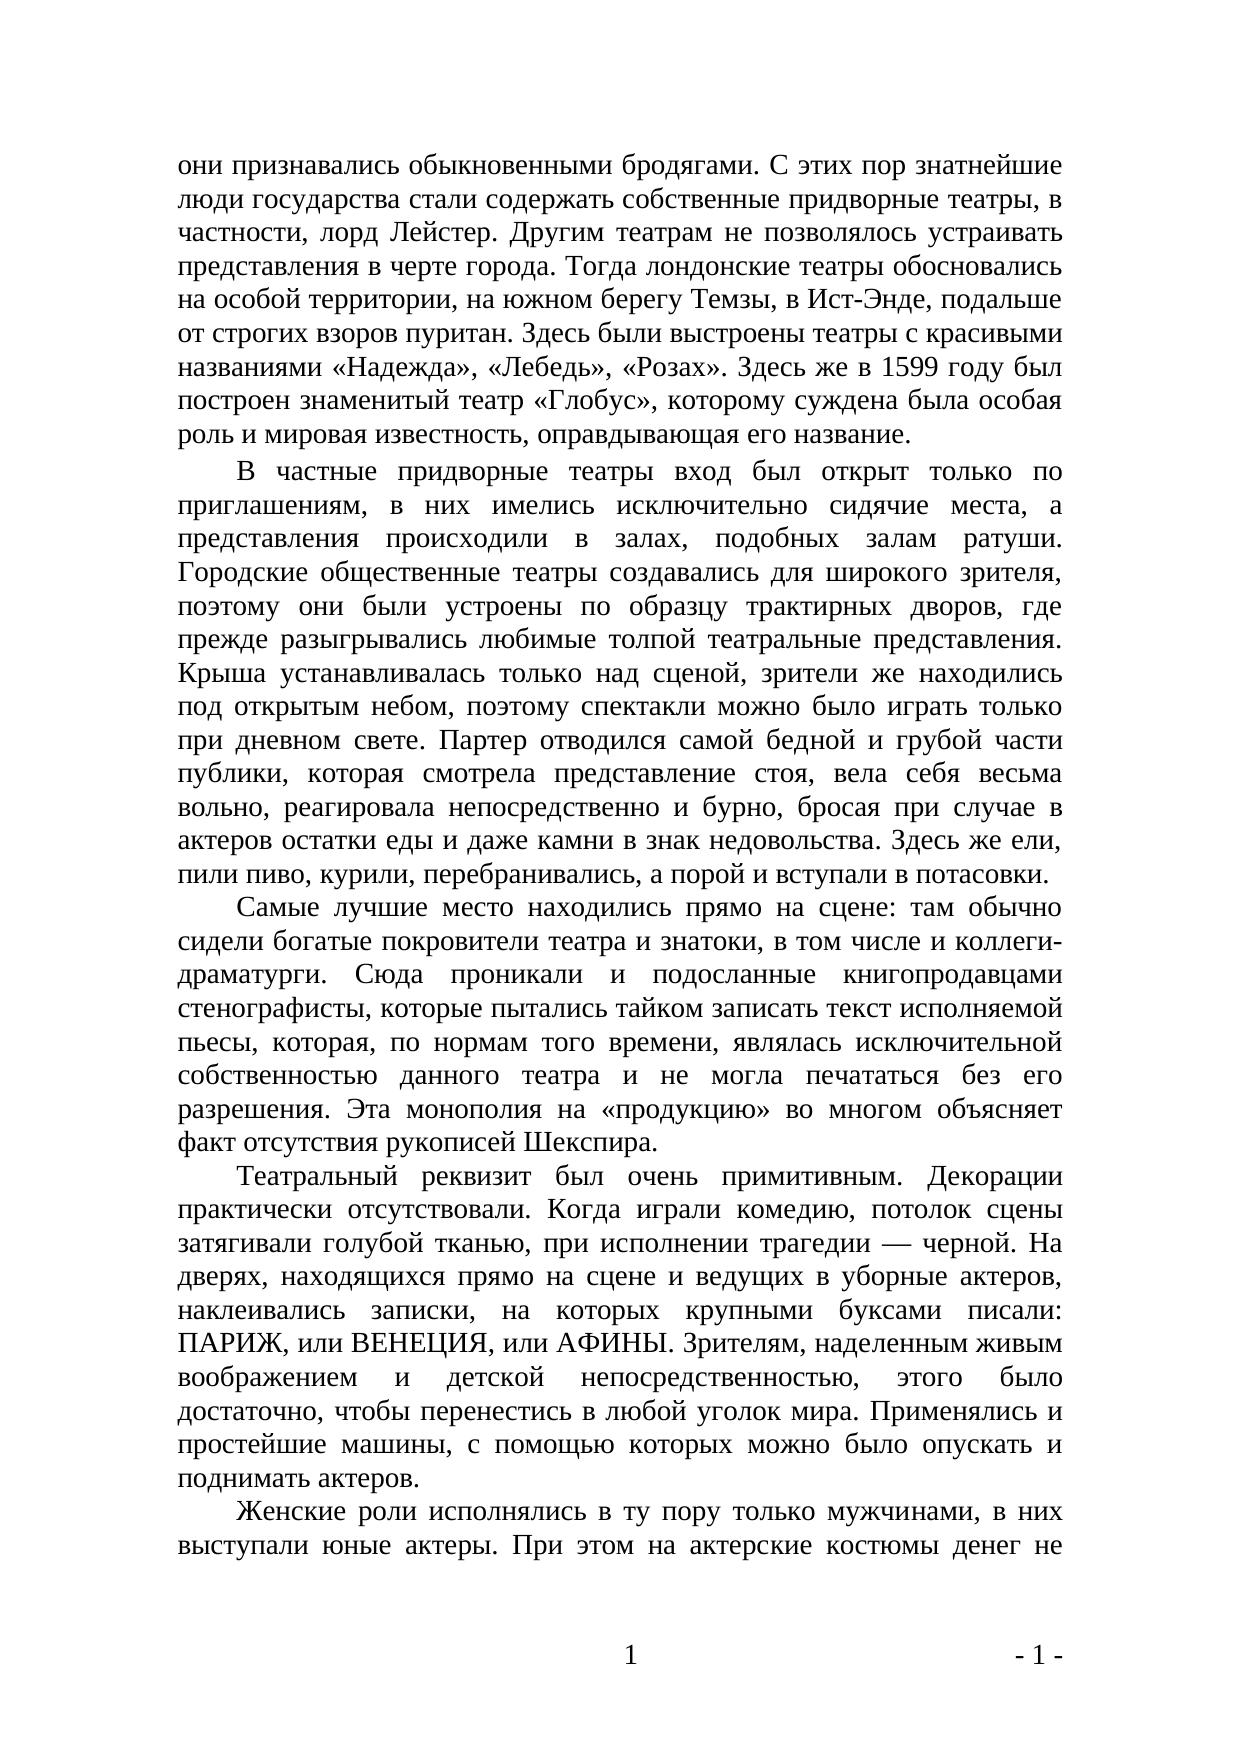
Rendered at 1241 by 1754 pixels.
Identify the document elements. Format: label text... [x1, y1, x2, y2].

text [177, 148, 1063, 449]
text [177, 1493, 1063, 1561]
text В частные придворные театры вход был открыт только по приглашениям, в них имелись исключительно сидячие места, а представления происходили в залах, подобных залам ратуши. Городские общественные театры создавались для широкого зрителя, поэтому они были устроены по образцу трактирных дворов, где прежде разыгрывались любимые толпой театральные представления. Крыша устанавливалась только над сценой, зрители же находились под открытым небом, поэтому спектакли можно было играть только при дневном свете. Партер отводился самой бедной и грубой части публики, которая смотрела представление стоя, вела себя весьма вольно, реагировала непосредственно и бурно, бросая при случае в актеров остатки еды и даже камни в знак недовольства. Здесь же ели, пили пиво, курили, перебранивались, а порой и вступали в потасовки. [177, 454, 1063, 890]
text Театральный реквизит был очень примитивным. Декорации практически отсутствовали. Когда играли комедию, потолок сцены затягивали голубой тканью, при исполнении трагедии — черной. На дверях, находящихся прямо на сцене и ведущих в уборные актеров, наклеивались записки, на которых крупными буксами писали: ПАРИЖ, или ВЕНЕЦИЯ, или АФИНЫ. Зрителям, наделенным живым воображением и детской непосредственностью, этого было достаточно, чтобы перенестись в любой уголок мира. Применялись и простейшие машины, с помощью которых можно было опускать и поднимать актеров. [177, 1158, 1063, 1493]
text Самые лучшие место находились прямо на сцене: там обычно сидели богатые покровители театра и знатоки, в том числе и коллеги-драматурги. Сюда проникали и подосланные книгопродавцами стенографисты, которые пытались тайком записать текст исполняемой пьесы, которая, по нормам того времени, являлась исключительной собственностью данного театра и не могла печататься без его разрешения. Эта монополия на «продукцию» во многом объясняет факт отсутствия рукописей Шекспира. [177, 890, 1063, 1158]
